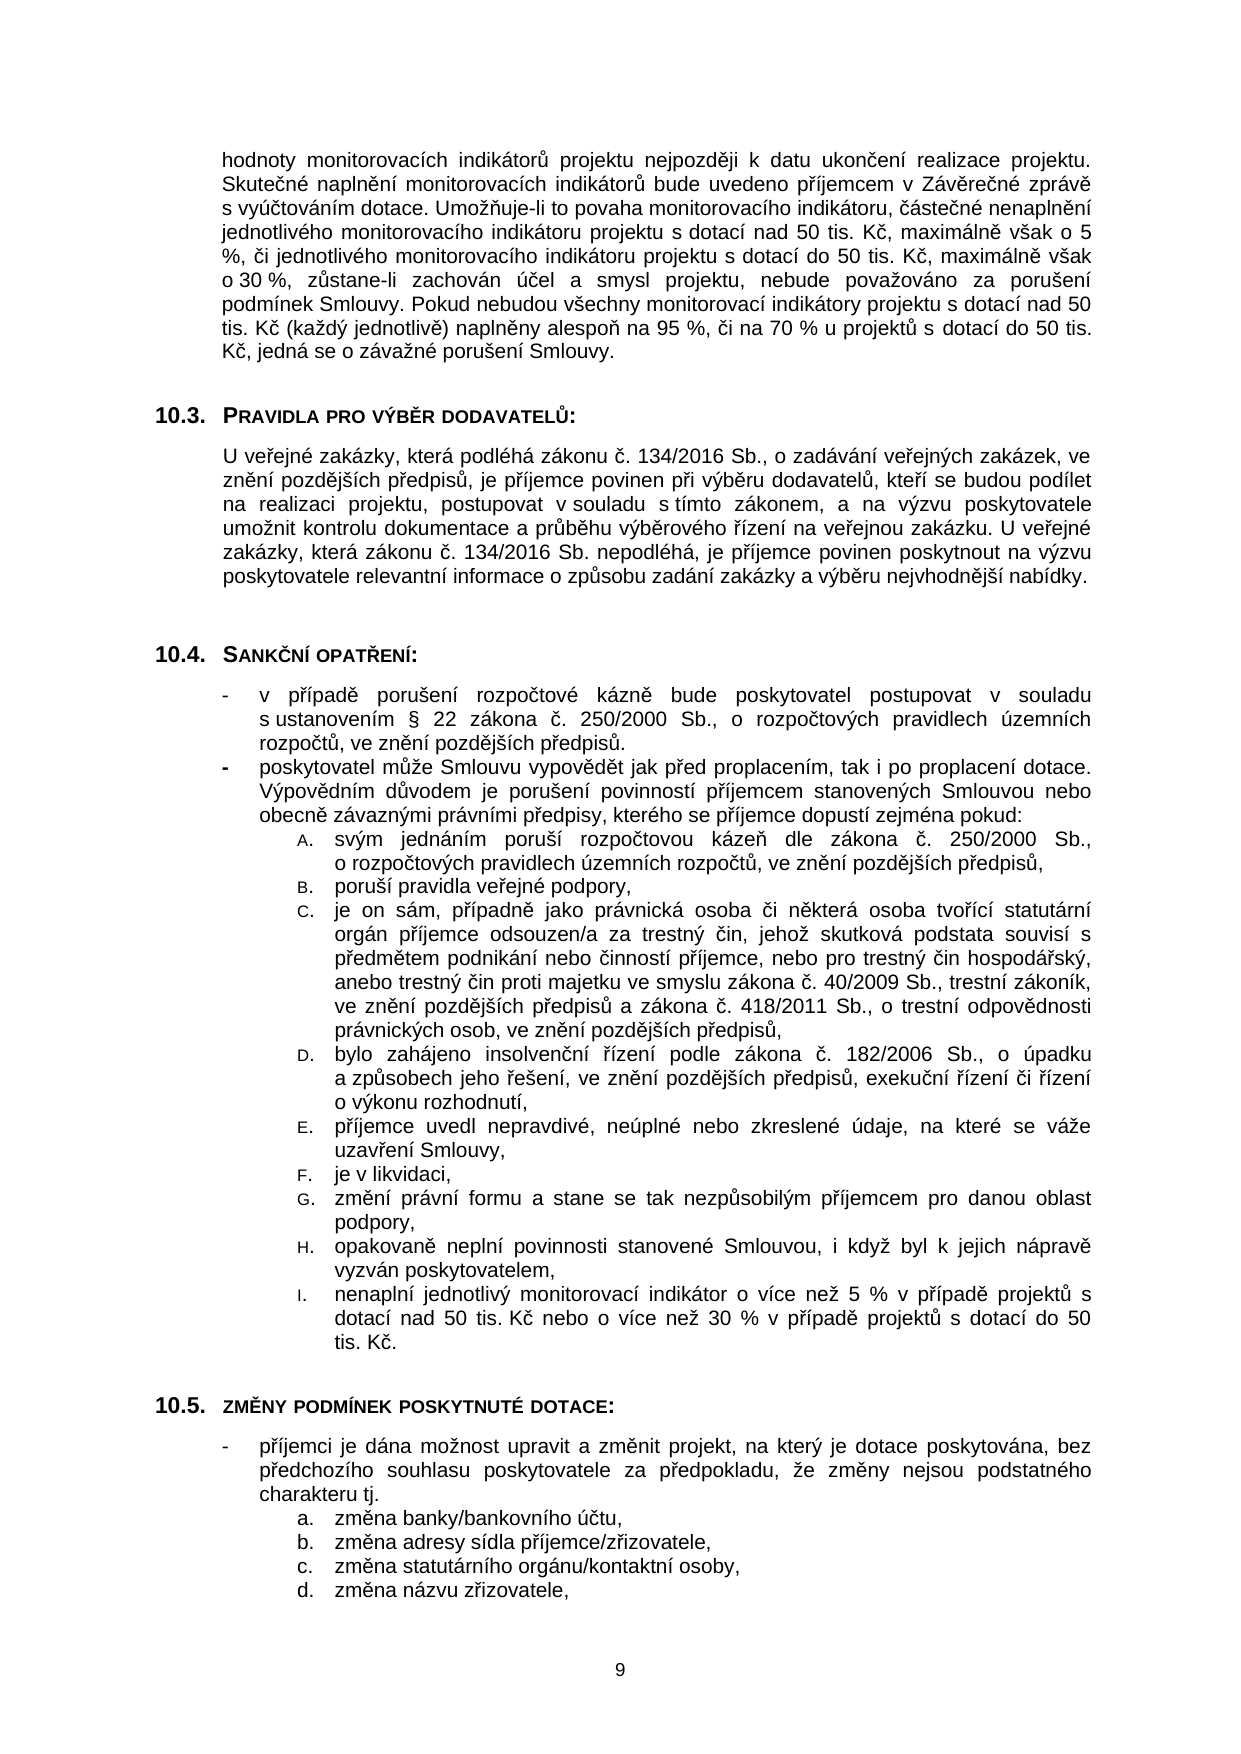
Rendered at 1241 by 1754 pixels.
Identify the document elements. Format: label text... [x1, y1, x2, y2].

list změní právní formu a stane se tak nezpůsobilým příjemcem pro danou oblast podpory, [297, 1186, 1092, 1234]
list změny podmínek poskytnuté dotace: [155, 1392, 1092, 1419]
list opakovaně neplní povinnosti stanovené Smlouvou, i když byl k jejich nápravě vyzván poskytovatelem, [297, 1234, 1092, 1282]
list změna adresy sídla příjemce/zřizovatele, [297, 1530, 1092, 1554]
list bylo zahájeno insolvenční řízení podle zákona č. 182/2006 Sb., o úpadku a způsobech jeho řešení, ve znění pozdějších předpisů, exekuční řízení či řízení o výkonu rozhodnutí, [297, 1042, 1092, 1114]
list poruší pravidla veřejné podpory, [297, 874, 1092, 898]
list U veřejné zakázky, která podléhá zákonu č. 134/2016 Sb., o zadávání veřejných zakázek, ve znění pozdějších předpisů, je příjemce povinen při výběru dodavatelů, kteří se budou podílet na realizaci projektu, postupovat v souladu s tímto zákonem, a na výzvu poskytovatele umožnit kontrolu dokumentace a průběhu výběrového řízení na veřejnou zakázku. U veřejné zakázky, která zákonu č. 134/2016 Sb. nepodléhá, je příjemce povinen poskytnout na výzvu poskytovatele relevantní informace o způsobu zadání zakázky a výběru nejvhodnější nabídky. [223, 444, 1092, 587]
list je on sám, případně jako právnická osoba či některá osoba tvořící statutární orgán příjemce odsouzen/a za trestný čin, jehož skutková podstata souvisí s předmětem podnikání nebo činností příjemce, nebo pro trestný čin hospodářský, anebo trestný čin proti majetku ve smyslu zákona č. 40/2009 Sb., trestní zákoník, ve znění pozdějších předpisů a zákona č. 418/2011 Sb., o trestní odpovědnosti právnických osob, ve znění pozdějších předpisů, [297, 898, 1092, 1042]
list poskytovatel může Smlouvu vypovědět jak před proplacením, tak i po proplacení dotace. Výpovědním důvodem je porušení povinností příjemcem stanovených Smlouvou nebo obecně závaznými právními předpisy, kterého se příjemce dopustí zejména pokud: [222, 754, 1092, 826]
list příjemce uvedl nepravdivé, neúplné nebo zkreslené údaje, na které se váže uzavření Smlouvy, [297, 1114, 1092, 1162]
list změna banky/bankovního účtu, [297, 1506, 1092, 1530]
list nenaplní jednotlivý monitorovací indikátor o více než 5 % v případě projektů s dotací nad 50 tis. Kč nebo o více než 30 % v případě projektů s dotací do 50 tis. Kč. [297, 1282, 1092, 1353]
list Pravidla pro výběr dodavatelů: [155, 402, 1092, 429]
list změna statutárního orgánu/kontaktní osoby, [297, 1554, 1092, 1578]
list změna názvu zřizovatele, [297, 1578, 1092, 1602]
list svým jednáním poruší rozpočtovou kázeň dle zákona č. 250/2000 Sb., o rozpočtových pravidlech územních rozpočtů, ve znění pozdějších předpisů, [297, 826, 1092, 874]
list je v likvidaci, [297, 1162, 1092, 1186]
list Sankční opatření: [155, 641, 1092, 668]
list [222, 148, 1092, 363]
list příjemci je dána možnost upravit a změnit projekt, na který je dotace poskytována, bez předchozího souhlasu poskytovatele za předpokladu, že změny nejsou podstatného charakteru tj. [222, 1434, 1092, 1506]
list v případě porušení rozpočtové kázně bude poskytovatel postupovat v souladu s ustanovením § 22 zákona č. 250/2000 Sb., o rozpočtových pravidlech územních rozpočtů, ve znění pozdějších předpisů. [222, 683, 1092, 754]
